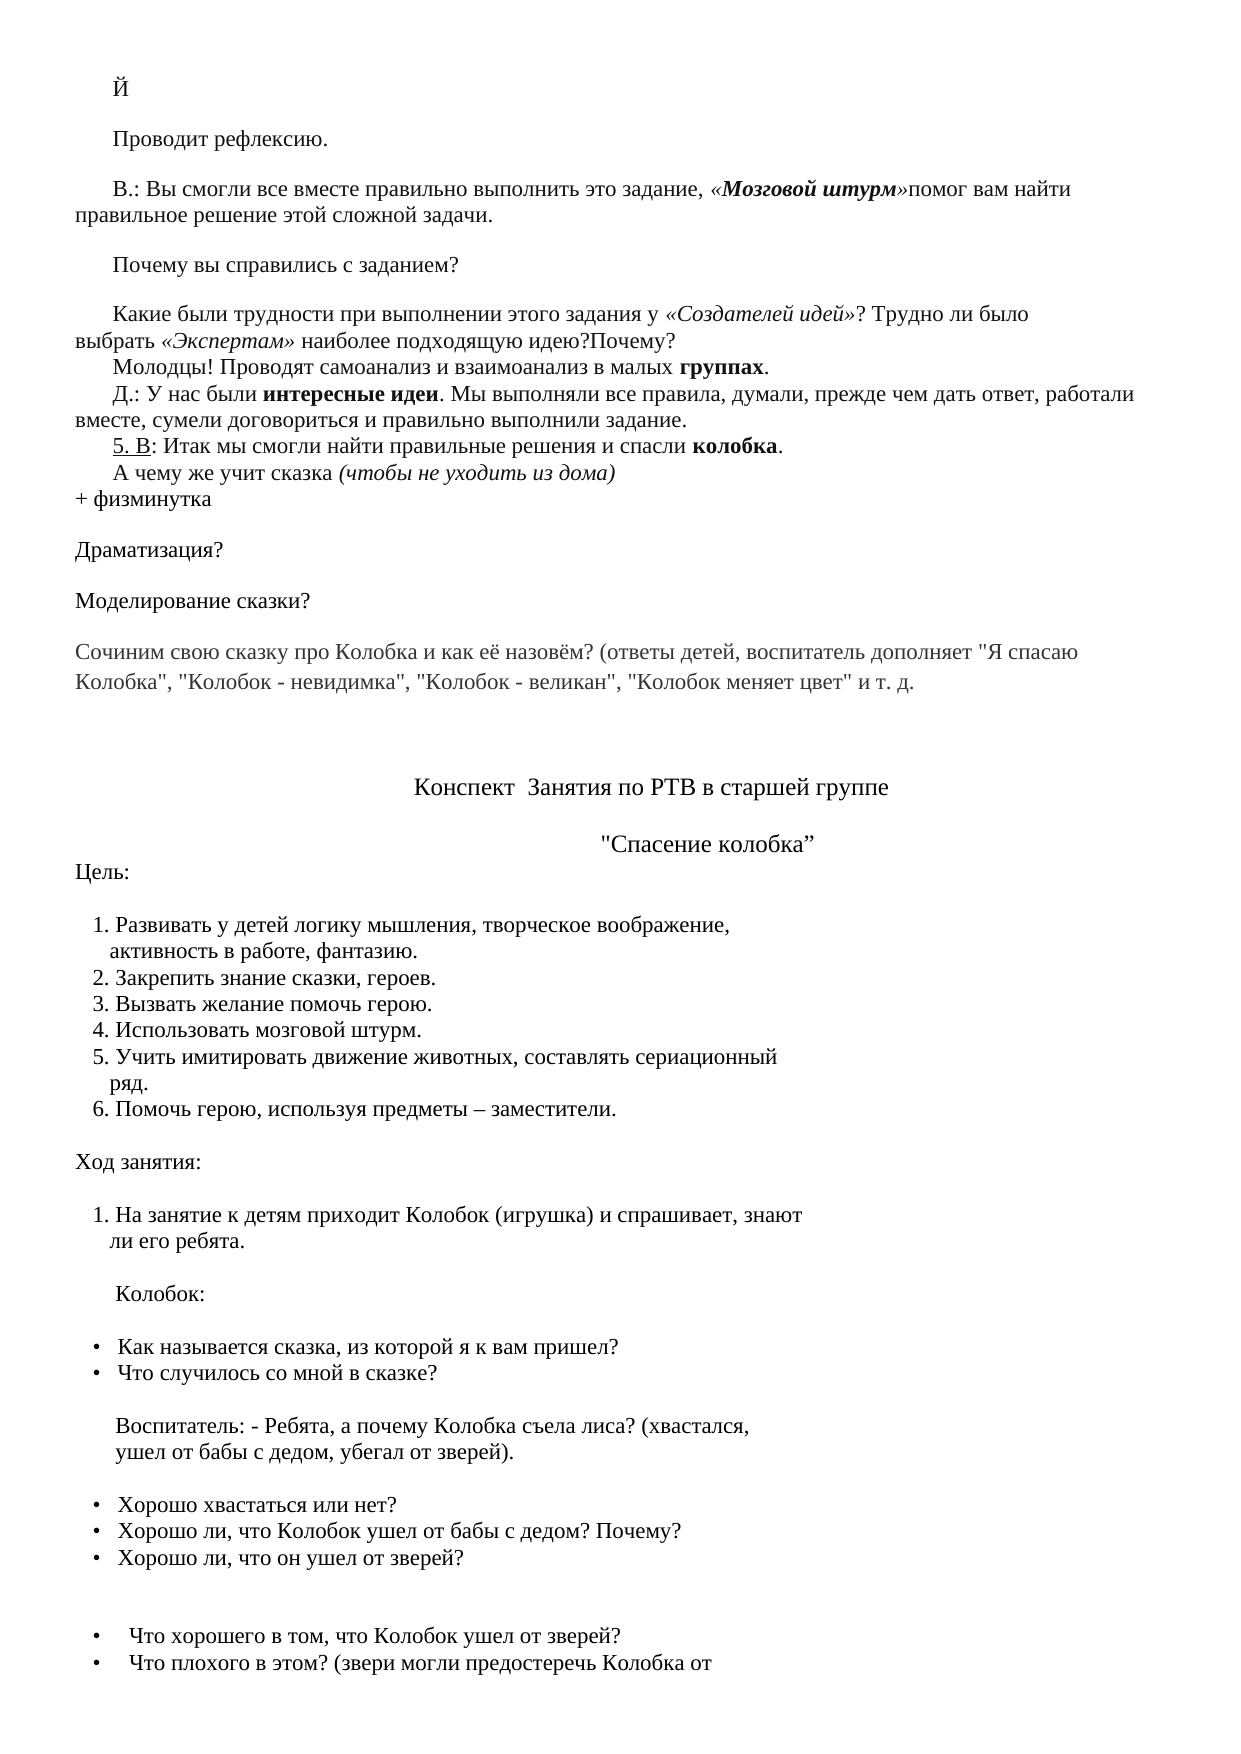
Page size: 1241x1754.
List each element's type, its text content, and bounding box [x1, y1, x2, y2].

text Молодцы! Проводят самоанализ и взаимоанализ в малых группах. [75, 353, 1165, 379]
text Цель: [75, 858, 1165, 885]
text ушел от бабы с дедом, убегал от зверей). [75, 1438, 1165, 1464]
text 3. Вызвать желание помочь герою. [75, 990, 1165, 1016]
text 6. Помочь герою, используя предметы – заместители. [75, 1096, 1165, 1122]
text А чему же учит сказка (чтобы не уходить из дома) [75, 459, 1165, 485]
text Колобок: [75, 1280, 1165, 1306]
text 4. Использовать мозговой штурм. [75, 1016, 1165, 1043]
text • Хорошо ли, что он ушел от зверей? [75, 1543, 1165, 1570]
text Драматизация? [75, 536, 1165, 562]
text 2. Закрепить знание сказки, героев. [75, 964, 1165, 990]
text • Хорошо ли, что Колобок ушел от бабы с дедом? Почему? [75, 1517, 1165, 1543]
text активность в работе, фантазию. [75, 937, 1165, 964]
text • Что случилось со мной в сказке? [75, 1359, 1165, 1385]
text Ход занятия: [75, 1148, 1165, 1174]
text Проводит рефлексию. [75, 125, 1165, 151]
text 1. На занятие к детям приходит Колобок (игрушка) и спрашивает, знают [75, 1201, 1165, 1227]
text Моделирование сказки? [75, 587, 1165, 613]
text Д.: У нас были интересные идеи. Мы выполняли все правила, думали, прежде чем дать ответ, работали вместе, сумели договориться и правильно выполнили задание. [75, 379, 1165, 432]
text • Что хорошего в том, что Колобок ушел от зверей? [75, 1623, 1165, 1649]
text • Что плохого в этом? (звери могли предостеречь Колобка от [75, 1649, 1165, 1675]
text Й [75, 75, 1165, 101]
text ряд. [75, 1069, 1165, 1096]
text Воспитатель: - Ребята, а почему Колобка съела лиса? (хвастался, [75, 1412, 1165, 1438]
text ли его ребята. [75, 1227, 1165, 1254]
text 5. В: Итак мы смогли найти правильные решения и спасли колобка. [75, 432, 1165, 459]
text Конспект Занятия по РТВ в старшей группе [75, 772, 1165, 801]
text • Как называется сказка, из которой я к вам пришел? [75, 1333, 1165, 1359]
text 5. Учить имитировать движение животных, составлять сериационный [75, 1043, 1165, 1069]
text • Хорошо хвастаться или нет? [75, 1491, 1165, 1517]
text Сочиним свою сказку про Колобка и как её назовём? (ответы детей, воспитатель дополняет "Я спасаю Колобка", "Колобок - невидимка", "Колобок - великан", "Колобок меняет цвет" и т. д. [75, 638, 1165, 695]
text Какие были трудности при выполнении этого задания у «Создателей идей»? Трудно ли было выбрать «Экспертам» наиболее подходящую идею?Почему? [75, 301, 1165, 353]
text В.: Вы смогли все вместе правильно выполнить это задание, «Мозговой штурм»помог вам найти правильное решение этой сложной задачи. [75, 174, 1165, 227]
text Почему вы справились с заданием? [75, 251, 1165, 277]
text "Спасение колобка” [75, 829, 1165, 858]
text 1. Развивать у детей логику мышления, творческое воображение, [75, 911, 1165, 937]
text + физминутка [75, 485, 1165, 511]
